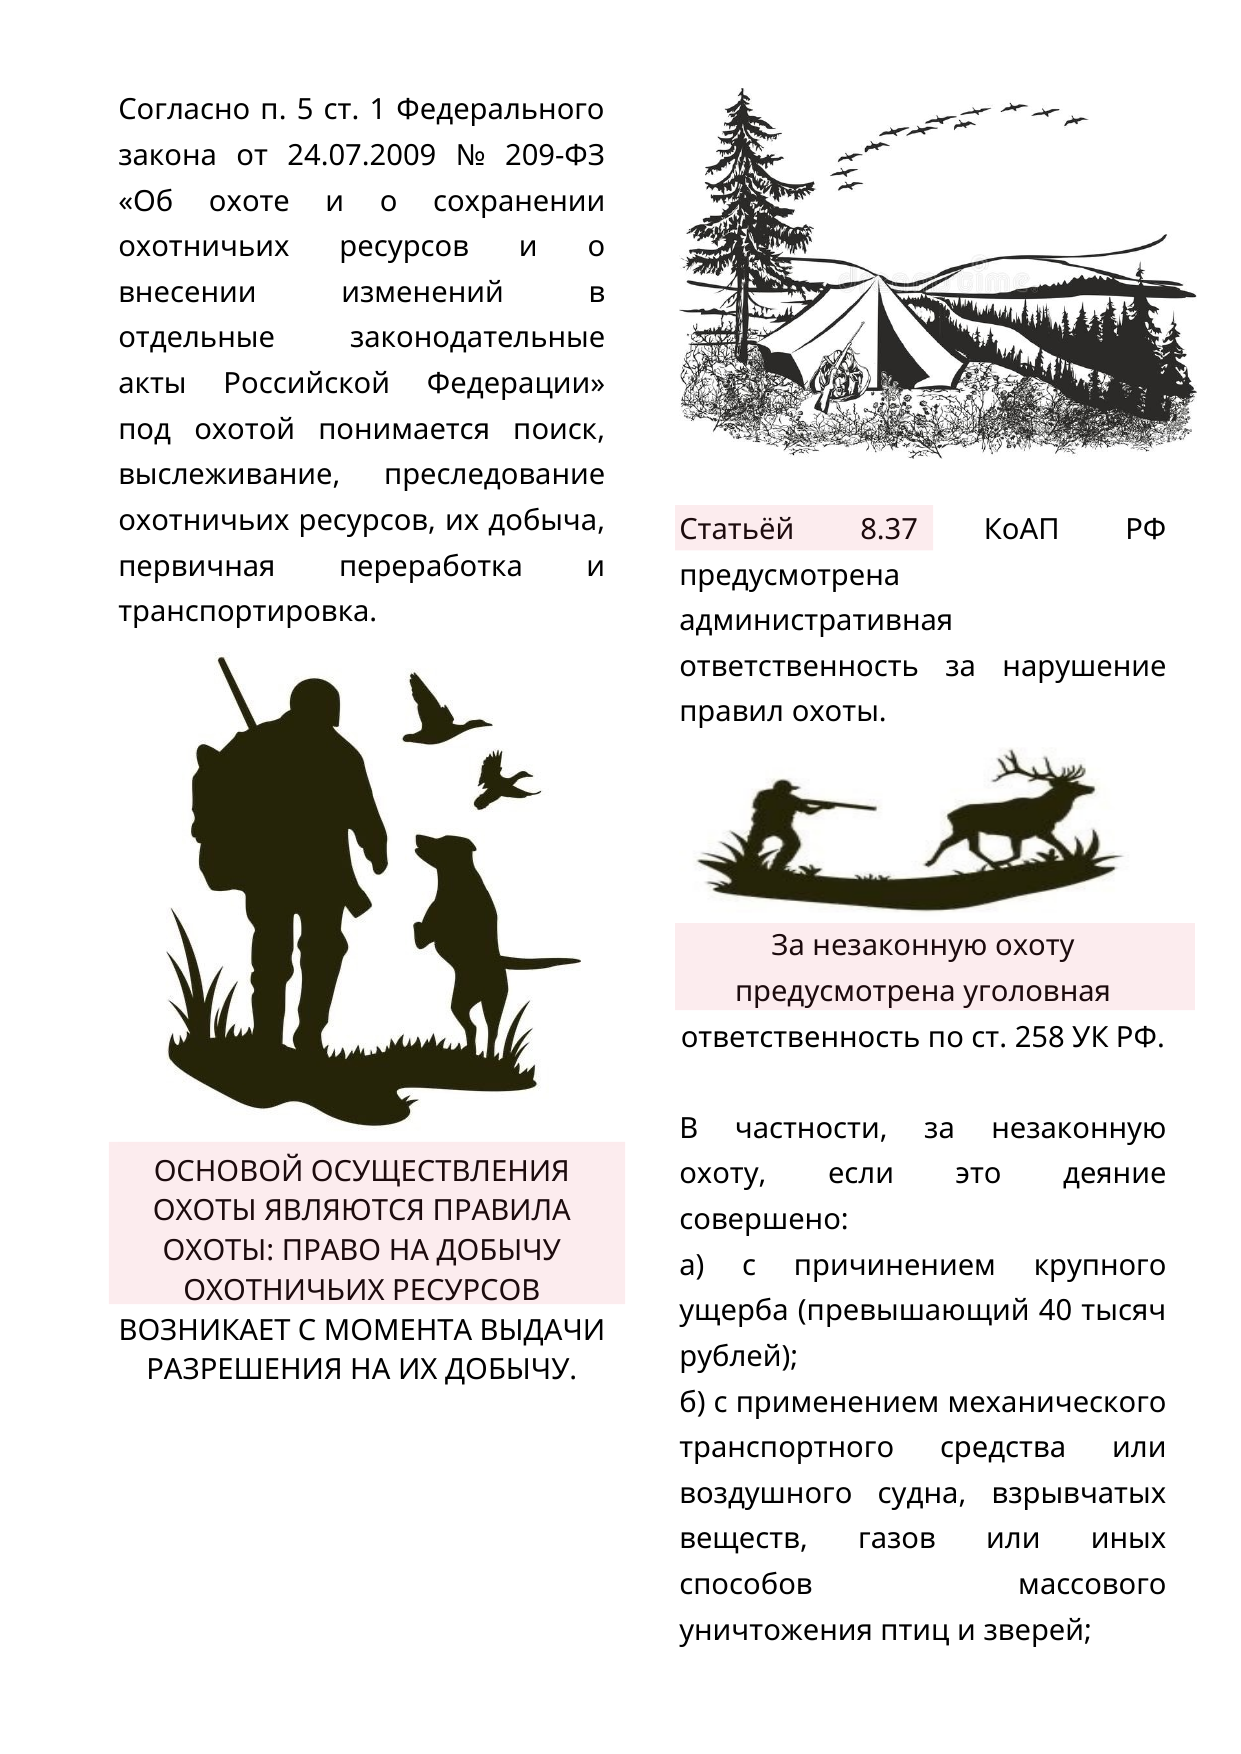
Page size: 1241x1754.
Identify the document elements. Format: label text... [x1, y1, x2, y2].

text Согласно п. 5 ст. 1 Федерального закона от 24.07.2009 № 209-ФЗ «Об охоте и о сохранении охотничьих ресурсов и о внесении изменений в отдельные законодательные акты Российской Федерации» под охотой понимается поиск, выслеживание, преследование охотничьих ресурсов, их добыча, первичная переработка и транспортировка. [118, 89, 605, 630]
text В частности, за незаконную охоту, если это деяние совершено: [679, 1107, 1167, 1238]
text За незаконную охоту предусмотрена уголовная ответственность по ст. 258 УК РФ. [679, 1011, 1167, 1056]
picture [679, 736, 1144, 921]
text ОСНОВОЙ ОСУЩЕСТВЛЕНИЯ ОХОТЫ ЯВЛЯЮТСЯ ПРАВИЛА ОХОТЫ: ПРАВО НА ДОБЫЧУ ОХОТНИЧЬИХ РЕСУРСОВ ВОЗНИКАЕТ С МОМЕНТА ВЫДАЧИ РАЗРЕШЕНИЯ НА ИХ ДОБЫЧУ. [118, 1305, 605, 1388]
text а) с причинением крупного ущерба (превышающий 40 тысяч рублей); [679, 1244, 1167, 1375]
picture [118, 636, 628, 1146]
text б) с применением механического транспортного средства или воздушного судна, взрывчатых веществ, газов или иных способов массового уничтожения птиц и зверей; [679, 1381, 1167, 1649]
picture [679, 88, 1197, 459]
text Статьёй 8.37 КоАП РФ предусмотрена административная ответственность за нарушение правил охоты. [679, 508, 1167, 730]
